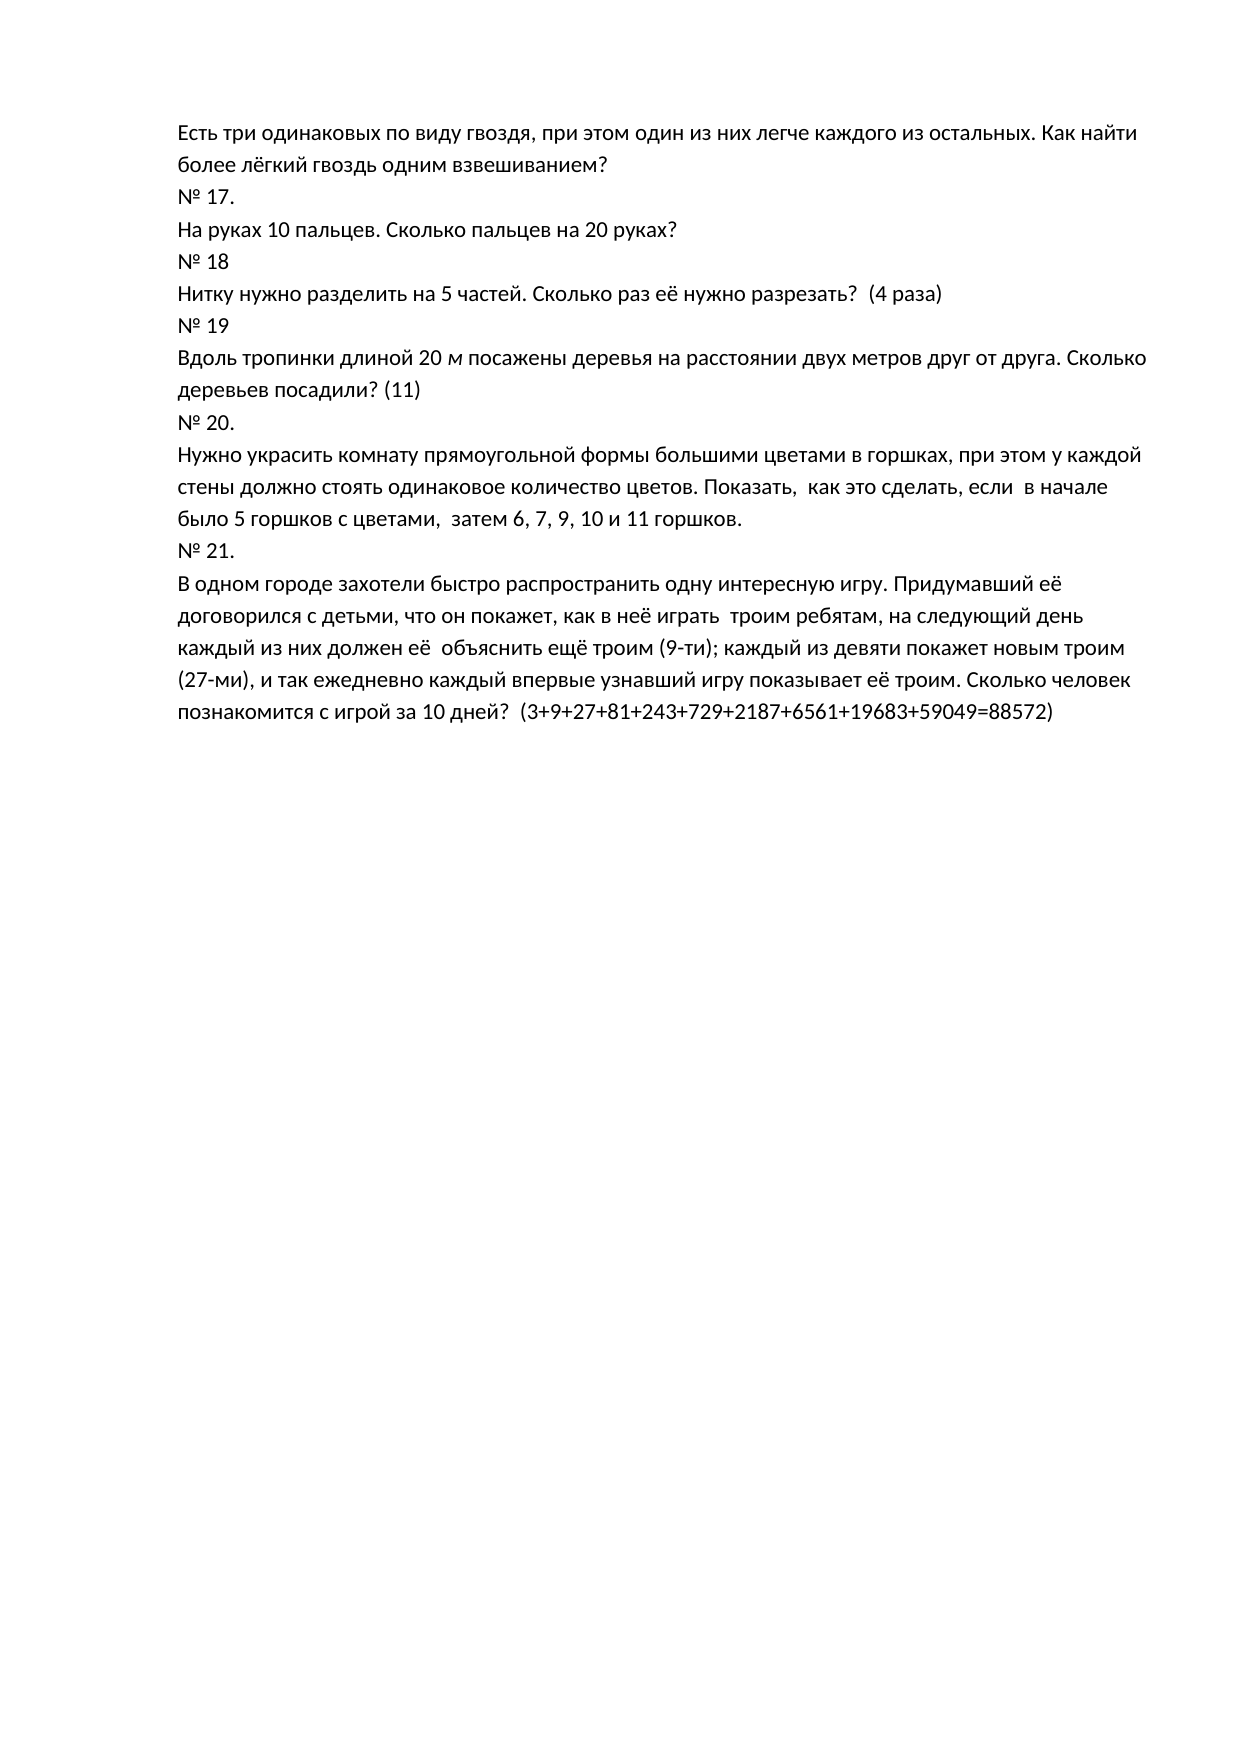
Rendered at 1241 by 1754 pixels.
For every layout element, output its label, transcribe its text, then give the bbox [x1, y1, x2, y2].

text № 18 [177, 247, 1152, 275]
text № 21. [177, 537, 1152, 564]
text № 19 [177, 311, 1152, 339]
text Нитку нужно разделить на 5 частей. Сколько раз её нужно разрезать? (4 раза) [177, 279, 1152, 307]
text Есть три одинаковых по виду гвоздя, при этом один из них легче каждого из остальных. Как найти более лёгкий гвоздь одним взвешиванием? [177, 118, 1152, 178]
text Нужно украсить комнату прямоугольной формы большими цветами в горшках, при этом у каждой стены должно стоять одинаковое количество цветов. Показать, как это сделать, если в начале было 5 горшков с цветами, затем 6, 7, 9, 10 и 11 горшков. [177, 440, 1152, 532]
text Вдоль тропинки длиной 20 м посажены деревья на расстоянии двух метров друг от друга. Сколько деревьев посадили? (11) [177, 343, 1152, 404]
text В одном городе захотели быстро распространить одну интересную игру. Придумавший её договорился с детьми, что он покажет, как в неё играть троим ребятам, на следующий день каждый из них должен её объяснить ещё троим (9-ти); каждый из девяти покажет новым троим (27-ми), и так ежедневно каждый впервые узнавший игру показывает её троим. Сколько человек познакомится с игрой за 10 дней? (3+9+27+81+243+729+2187+6561+19683+59049=88572) [177, 569, 1152, 726]
text № 17. [177, 182, 1152, 211]
text На руках 10 пальцев. Сколько пальцев на 20 руках? [177, 215, 1152, 243]
text № 20. [177, 408, 1152, 436]
